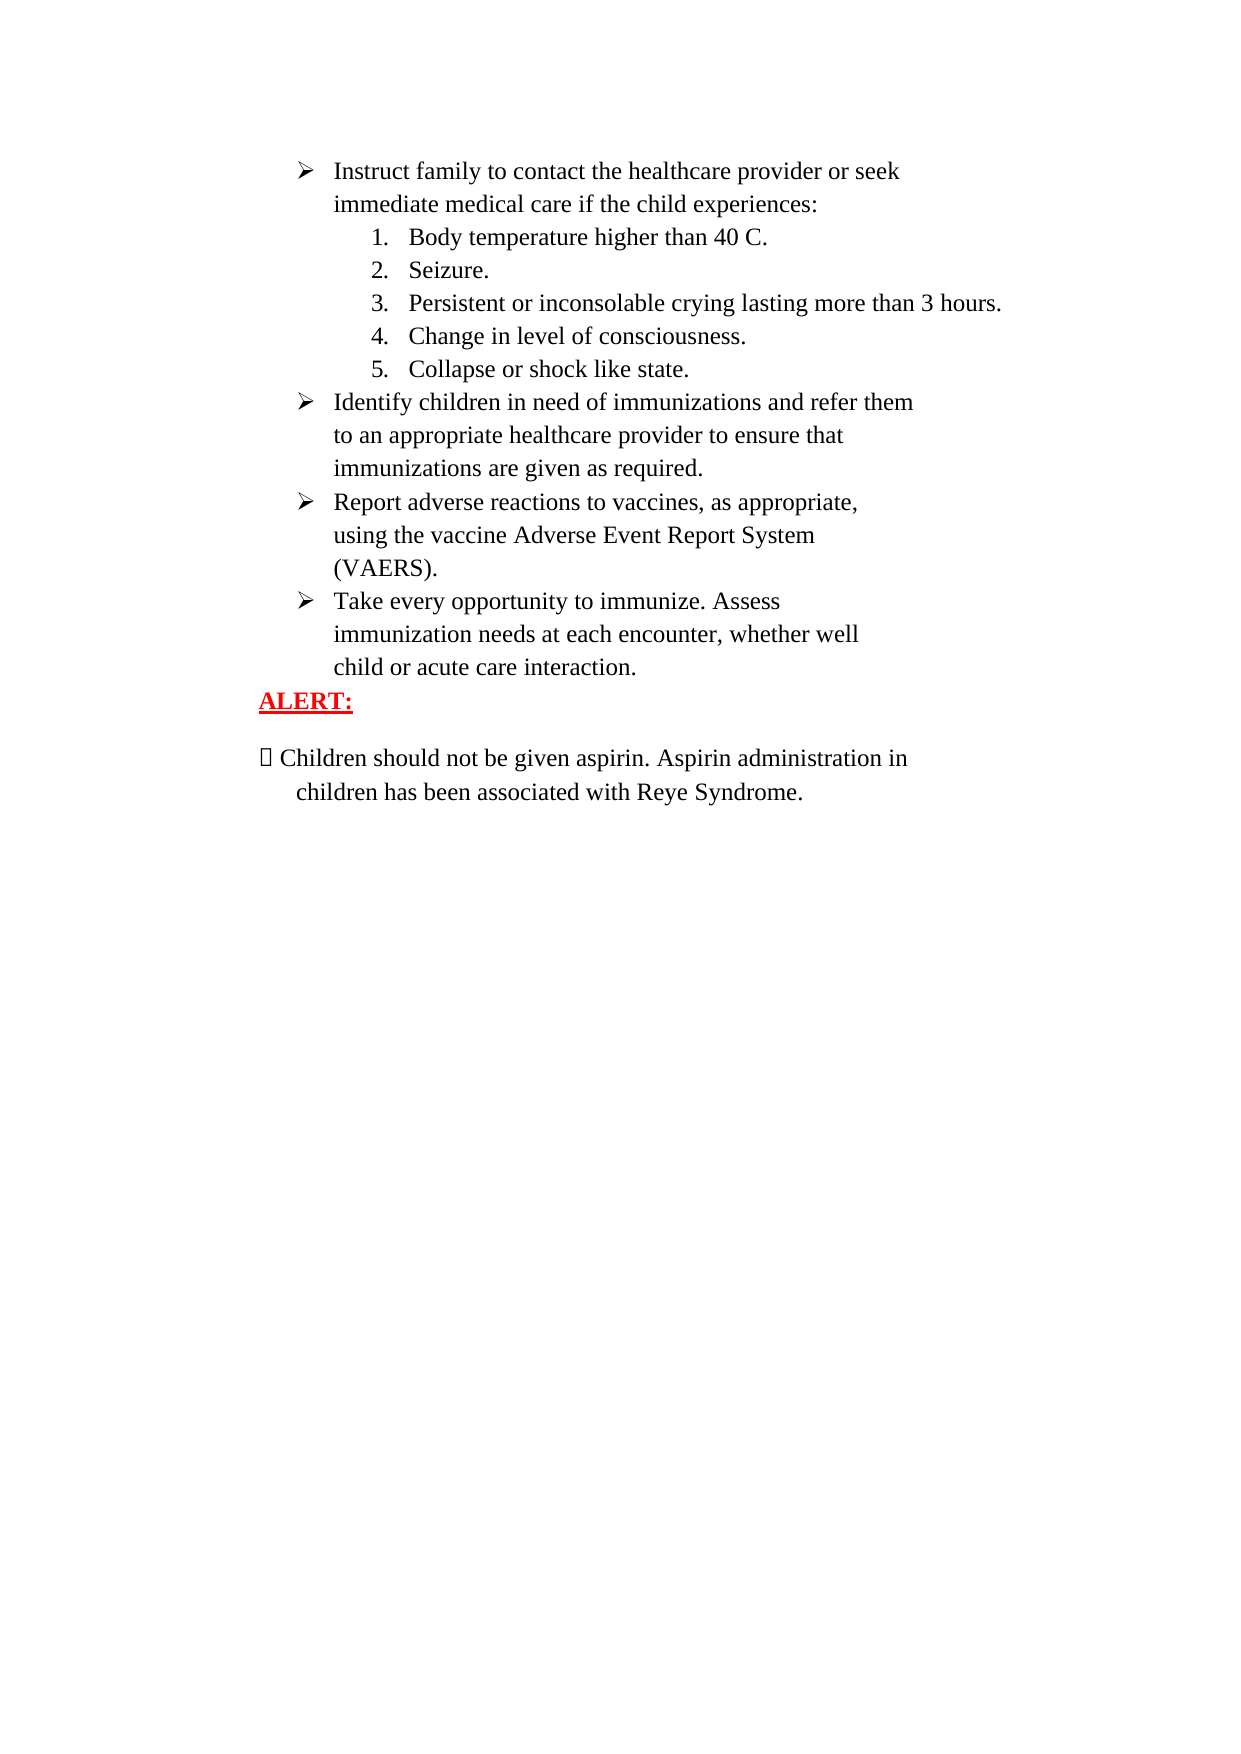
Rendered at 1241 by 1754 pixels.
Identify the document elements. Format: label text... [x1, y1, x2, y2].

list Take every opportunity to immunize. Assess immunization needs at each encounter, whether well child or acute care interaction. [296, 586, 902, 681]
list Identify children in need of immunizations and refer them to an appropriate healthcare provider to ensure that immunizations are given as required. [296, 387, 927, 482]
list Seizure. [371, 255, 1053, 284]
list Report adverse reactions to vaccines, as appropriate, using the vaccine Adverse Event Report System (VAERS). [296, 487, 875, 581]
list Change in level of consciousness. [371, 321, 1053, 350]
subtitle ALERT: [258, 686, 941, 714]
list Collapse or shock like state. [371, 354, 1053, 383]
list Instruct family to contact the healthcare provider or seek immediate medical care if the child experiences: [296, 156, 934, 218]
list Persistent or inconsolable crying lasting more than 3 hours. [371, 288, 1053, 317]
text  Children should not be given aspirin. Aspirin administration in children has been associated with Reye Syndrome. [258, 739, 941, 806]
list Body temperature higher than 40 C. [371, 222, 1053, 251]
